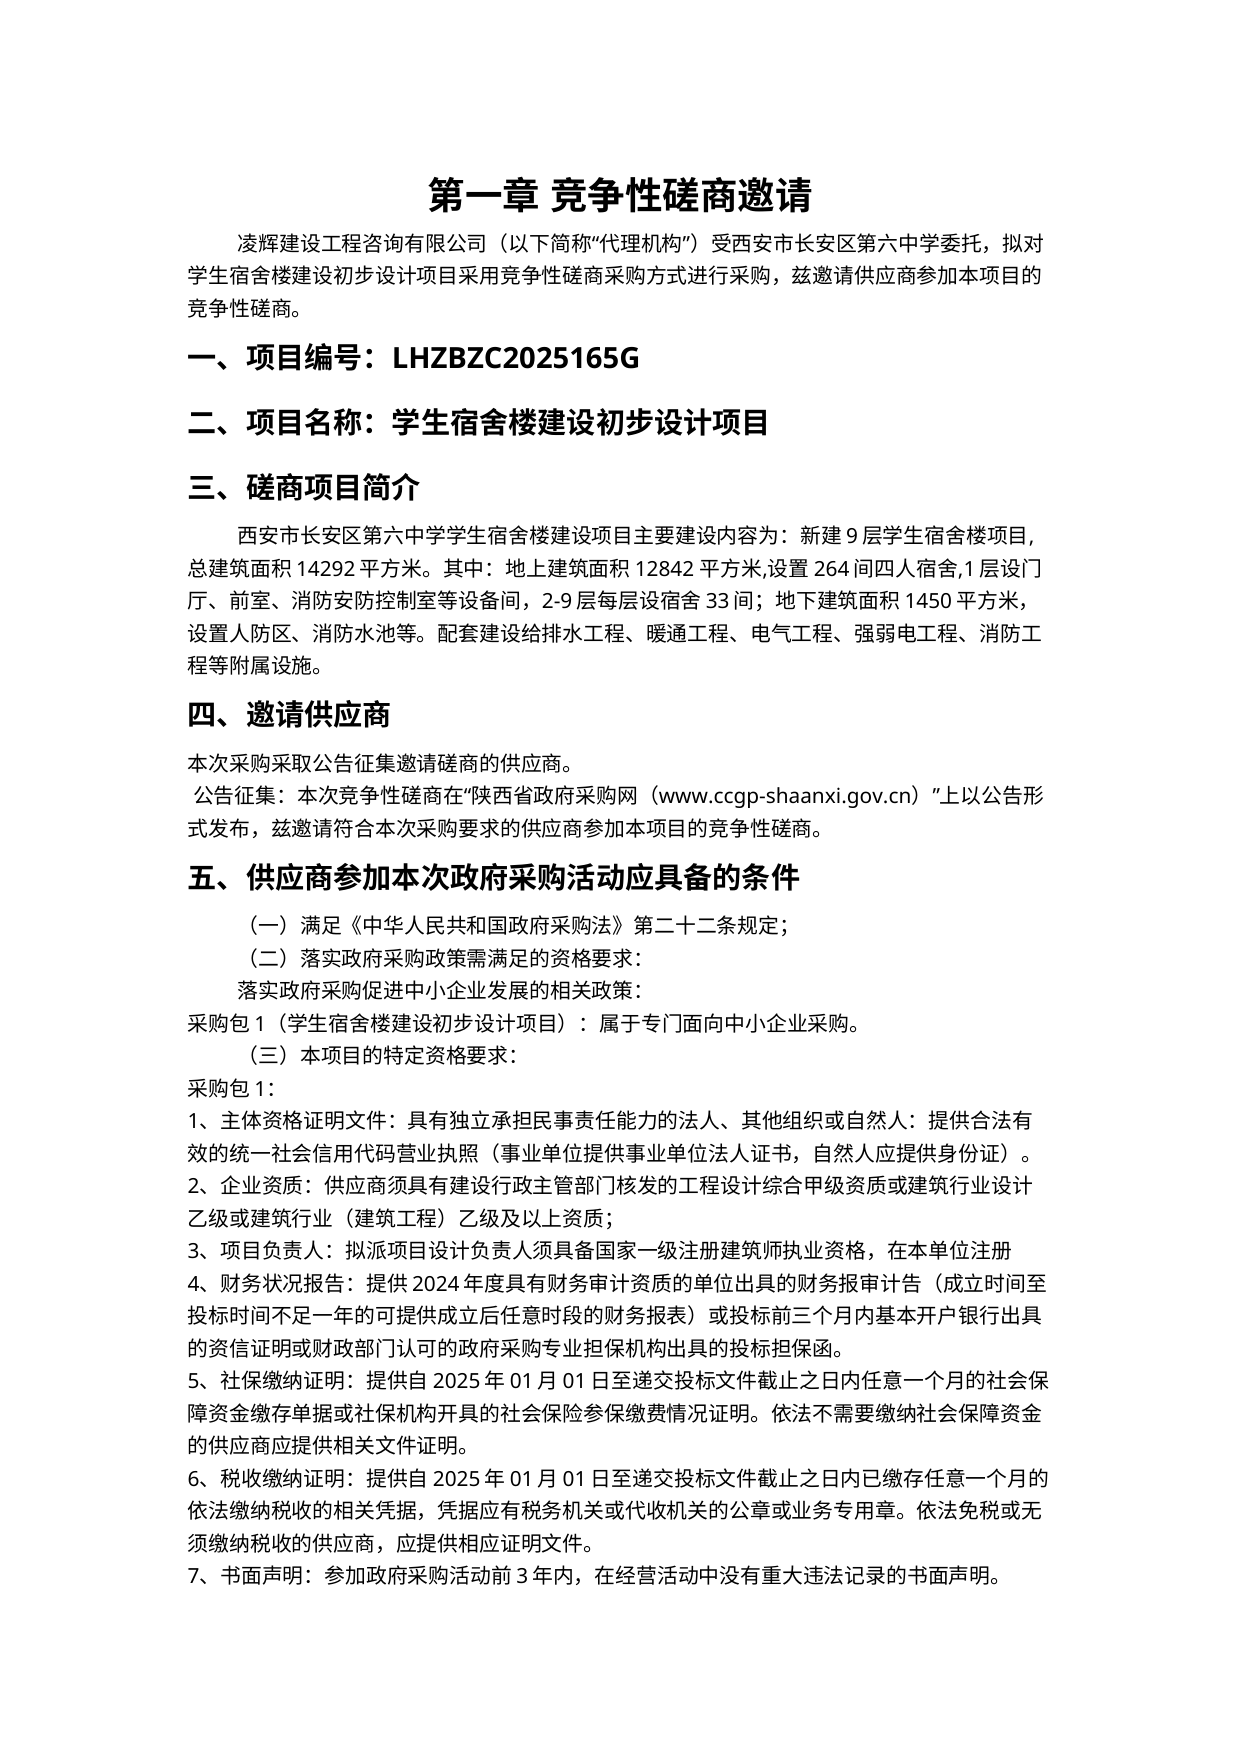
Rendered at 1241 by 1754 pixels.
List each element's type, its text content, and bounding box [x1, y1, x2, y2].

text 一、项目编号：LHZBZC2025165G [187, 324, 1053, 389]
text 6、税收缴纳证明：提供自2025年01月01日至递交投标文件截止之日内已缴存任意一个月的依法缴纳税收的相关凭据，凭据应有税务机关或代收机关的公章或业务专用章。依法免税或无须缴纳税收的供应商，应提供相应证明文件。 [187, 1462, 1053, 1559]
text （三）本项目的特定资格要求： [187, 1039, 1053, 1072]
text （二）落实政府采购政策需满足的资格要求： [187, 942, 1053, 974]
text 7、书面声明：参加政府采购活动前3年内，在经营活动中没有重大违法记录的书面声明。 [187, 1559, 1053, 1592]
text 3、项目负责人：拟派项目设计负责人须具备国家一级注册建筑师执业资格，在本单位注册 [187, 1234, 1053, 1267]
text 三、磋商项目简介 [187, 454, 1053, 519]
text 公告征集：本次竞争性磋商在“陕西省政府采购网（www.ccgp-shaanxi.gov.cn）”上以公告形式发布，兹邀请符合本次采购要求的供应商参加本项目的竞争性磋商。 [187, 779, 1053, 844]
text 落实政府采购促进中小企业发展的相关政策： [187, 974, 1053, 1007]
text 二、项目名称：学生宿舍楼建设初步设计项目 [187, 389, 1053, 454]
text 西安市长安区第六中学学生宿舍楼建设项目主要建设内容为：新建9层学生宿舍楼项目,总建筑面积14292平方米。其中：地上建筑面积12842 平方米,设置264间四人宿舍,1层设门厅、前室、消防安防控制室等设备间，2-9层每层设宿舍33间；地下建筑面积1450平方米，设置人防区、消防水池等。配套建设给排水工程、暖通工程、电气工程、强弱电工程、消防工程等附属设施。 [187, 519, 1053, 682]
text 凌辉建设工程咨询有限公司（以下简称“代理机构”）受西安市长安区第六中学委托，拟对学生宿舍楼建设初步设计项目采用竞争性磋商采购方式进行采购，兹邀请供应商参加本项目的竞争性磋商。 [187, 227, 1053, 324]
text 5、社保缴纳证明：提供自2025年01月01日至递交投标文件截止之日内任意一个月的社会保障资金缴存单据或社保机构开具的社会保险参保缴费情况证明。依法不需要缴纳社会保障资金的供应商应提供相关文件证明。 [187, 1364, 1053, 1462]
text 1、主体资格证明文件：具有独立承担民事责任能力的法人、其他组织或自然人：提供合法有效的统一社会信用代码营业执照（事业单位提供事业单位法人证书，自然人应提供身份证）。 [187, 1104, 1053, 1169]
text 五、供应商参加本次政府采购活动应具备的条件 [187, 844, 1053, 909]
text 第一章 竞争性磋商邀请 [187, 162, 1053, 227]
text 四、邀请供应商 [187, 682, 1053, 747]
text （一）满足《中华人民共和国政府采购法》第二十二条规定； [187, 909, 1053, 942]
text 4、财务状况报告：提供2024年度具有财务审计资质的单位出具的财务报审计告（成立时间至投标时间不足一年的可提供成立后任意时段的财务报表）或投标前三个月内基本开户银行出具的资信证明或财政部门认可的政府采购专业担保机构出具的投标担保函。 [187, 1267, 1053, 1364]
text 2、企业资质：供应商须具有建设行政主管部门核发的工程设计综合甲级资质或建筑行业设计乙级或建筑行业（建筑工程）乙级及以上资质； [187, 1169, 1053, 1234]
text 本次采购采取公告征集邀请磋商的供应商。 [187, 747, 1053, 779]
text 采购包1（学生宿舍楼建设初步设计项目）：属于专门面向中小企业采购。 [187, 1007, 1053, 1039]
text 采购包1： [187, 1072, 1053, 1104]
